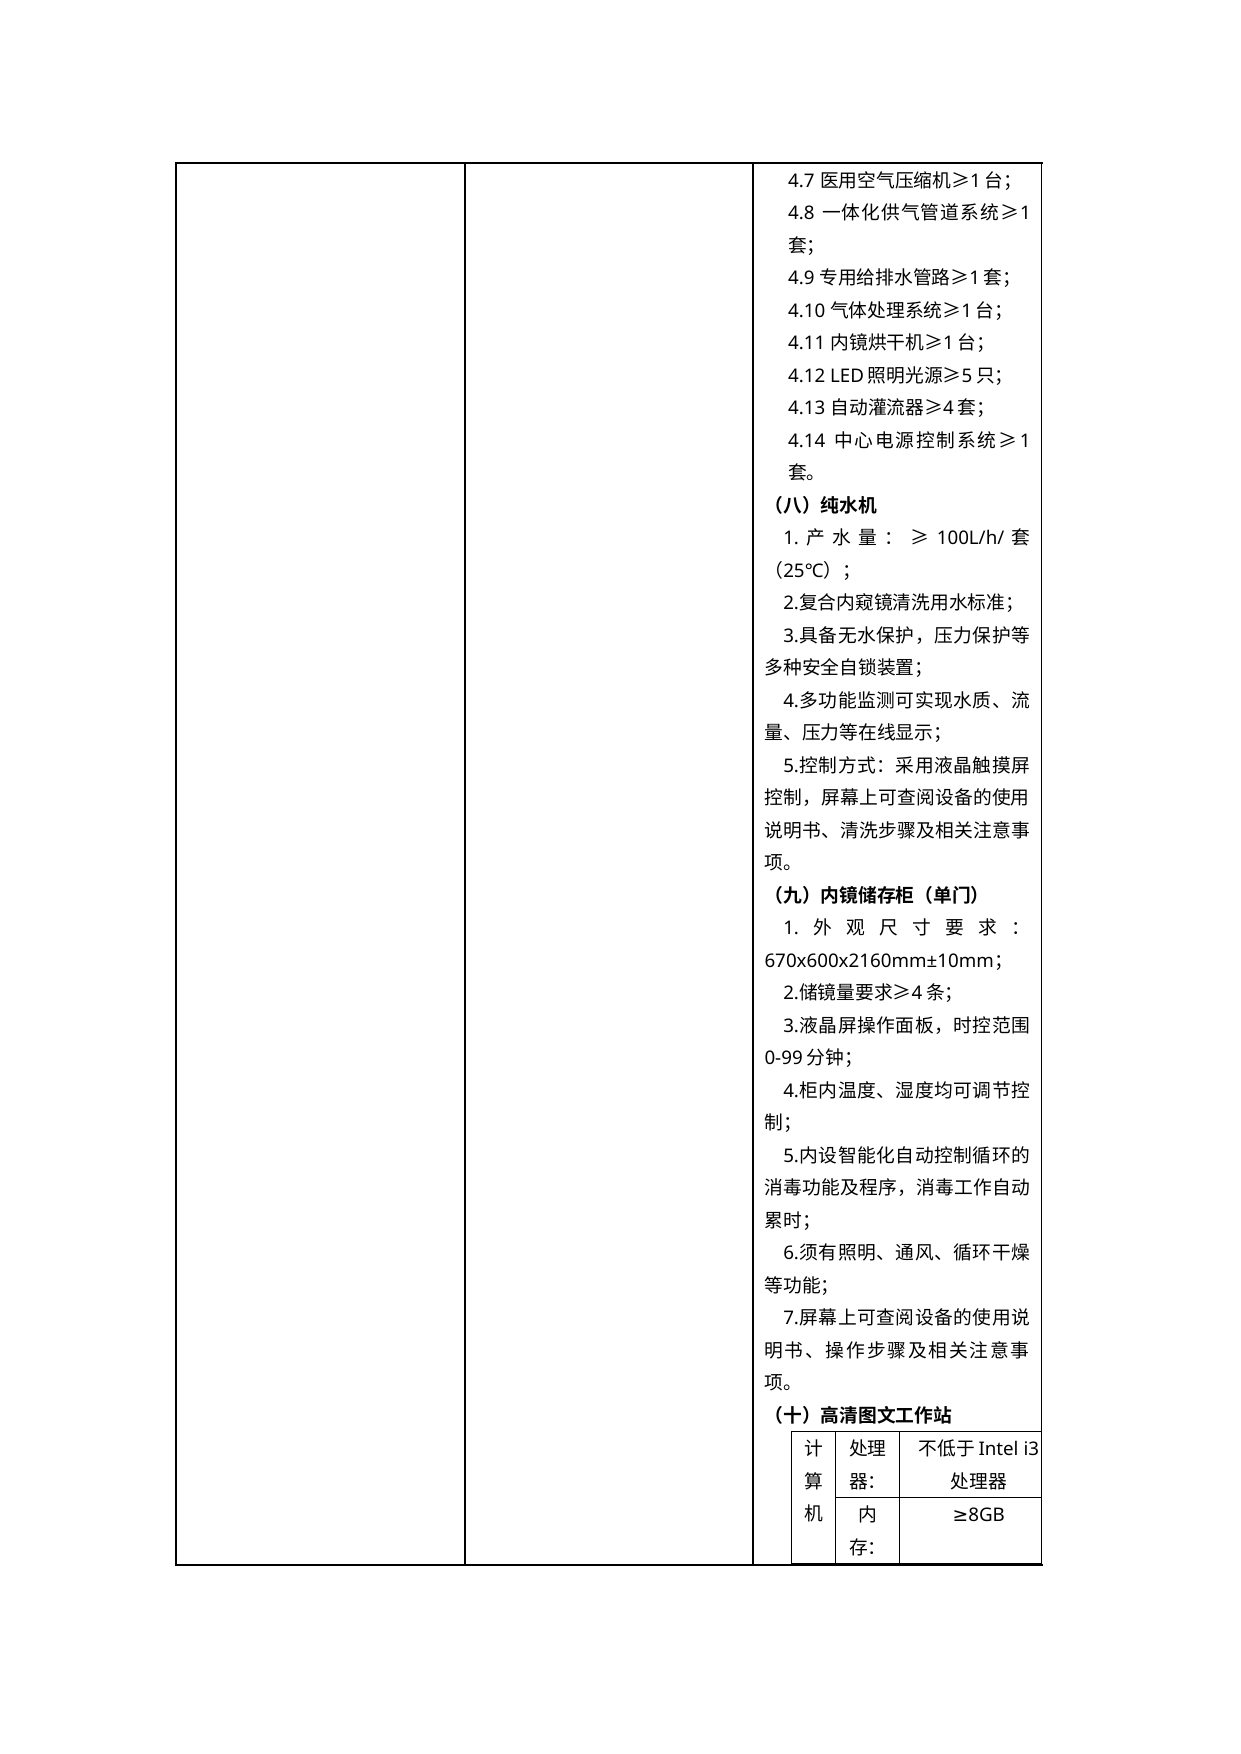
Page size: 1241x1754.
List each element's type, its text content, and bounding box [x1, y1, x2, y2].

table_cell 1 [177, 164, 464, 1564]
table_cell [754, 164, 1041, 1564]
table_cell [466, 164, 752, 1564]
